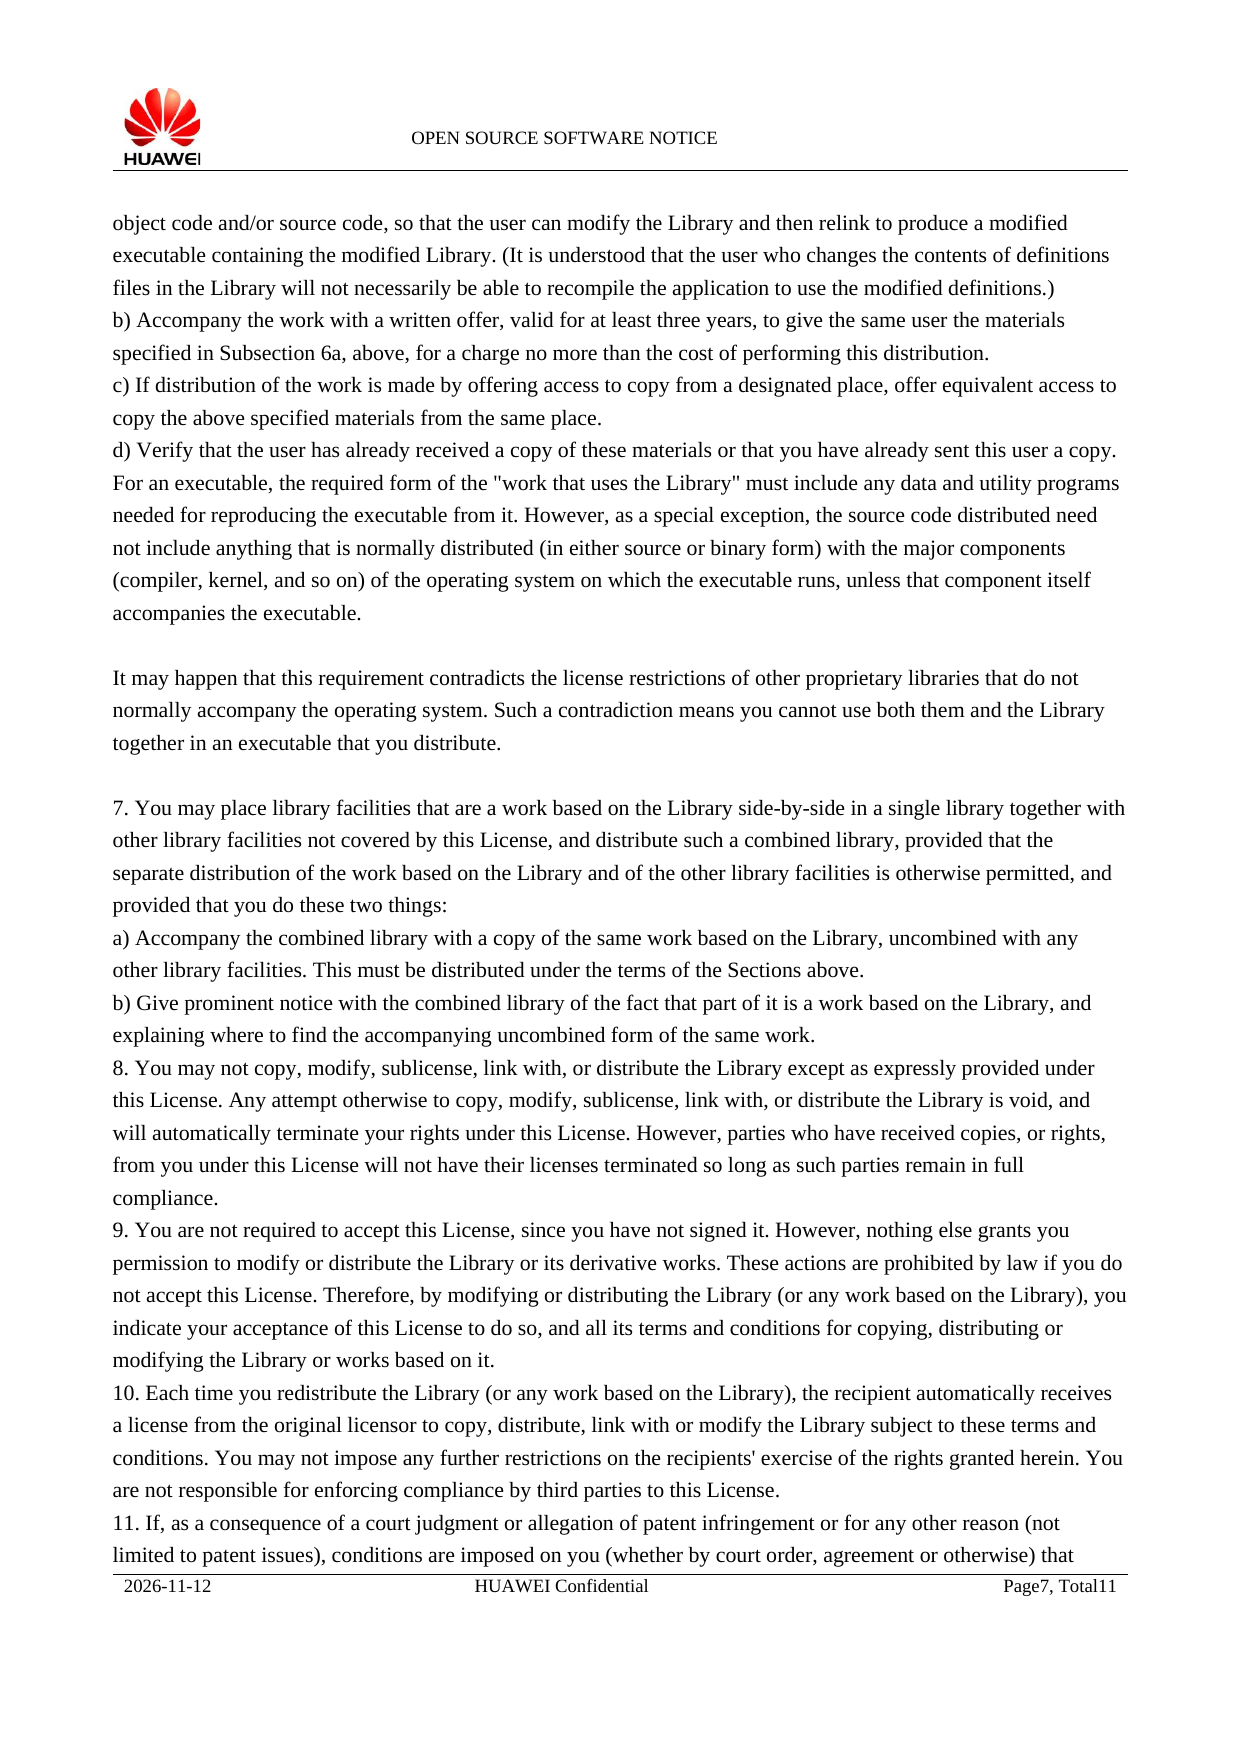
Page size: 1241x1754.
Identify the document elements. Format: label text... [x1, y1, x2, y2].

picture [124, 88, 201, 165]
